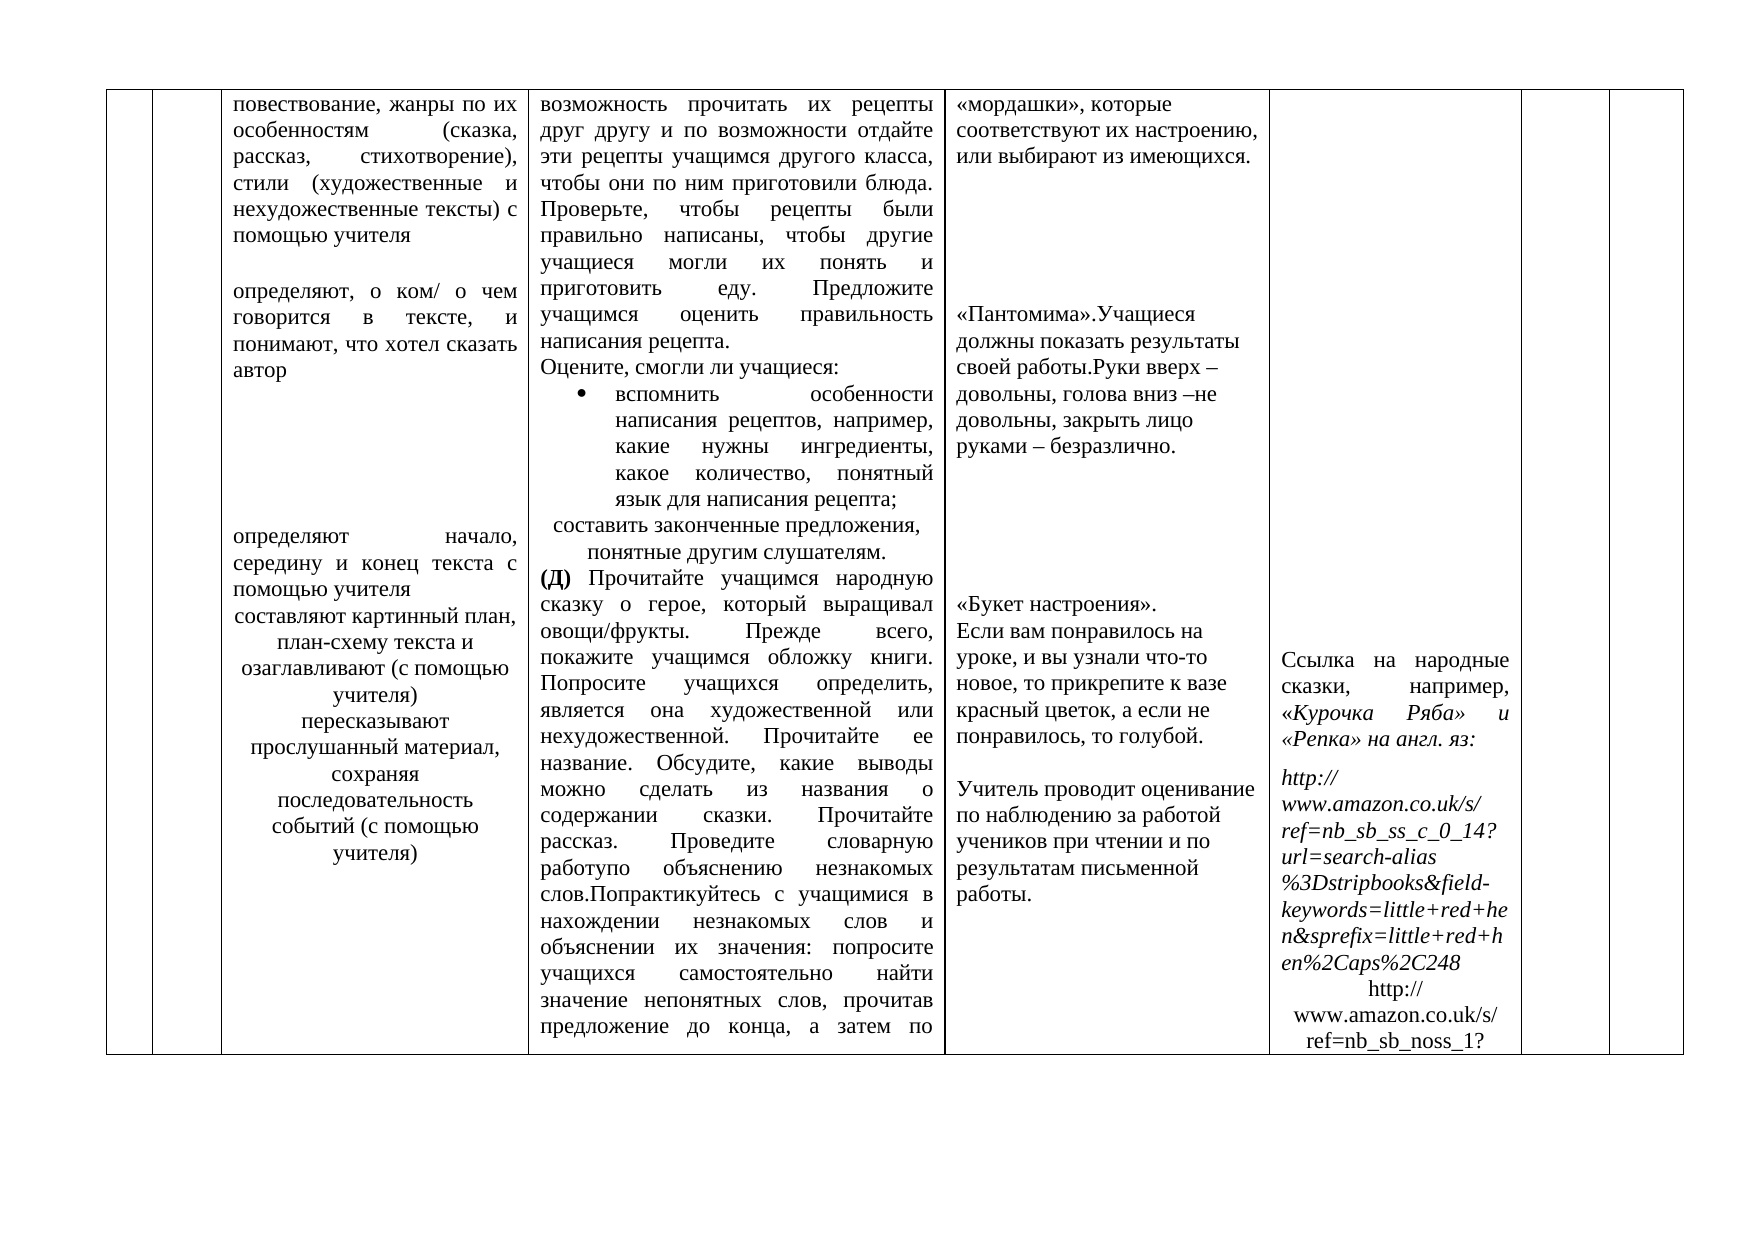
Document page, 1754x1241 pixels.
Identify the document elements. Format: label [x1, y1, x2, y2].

table_cell [107, 90, 152, 1054]
table_cell [222, 90, 528, 1054]
table_cell [946, 90, 1269, 1054]
table_cell [1270, 90, 1521, 1054]
table_cell [153, 90, 221, 1054]
table_cell [529, 90, 944, 1054]
table_cell [1522, 90, 1609, 1054]
table_cell [1610, 90, 1683, 1054]
